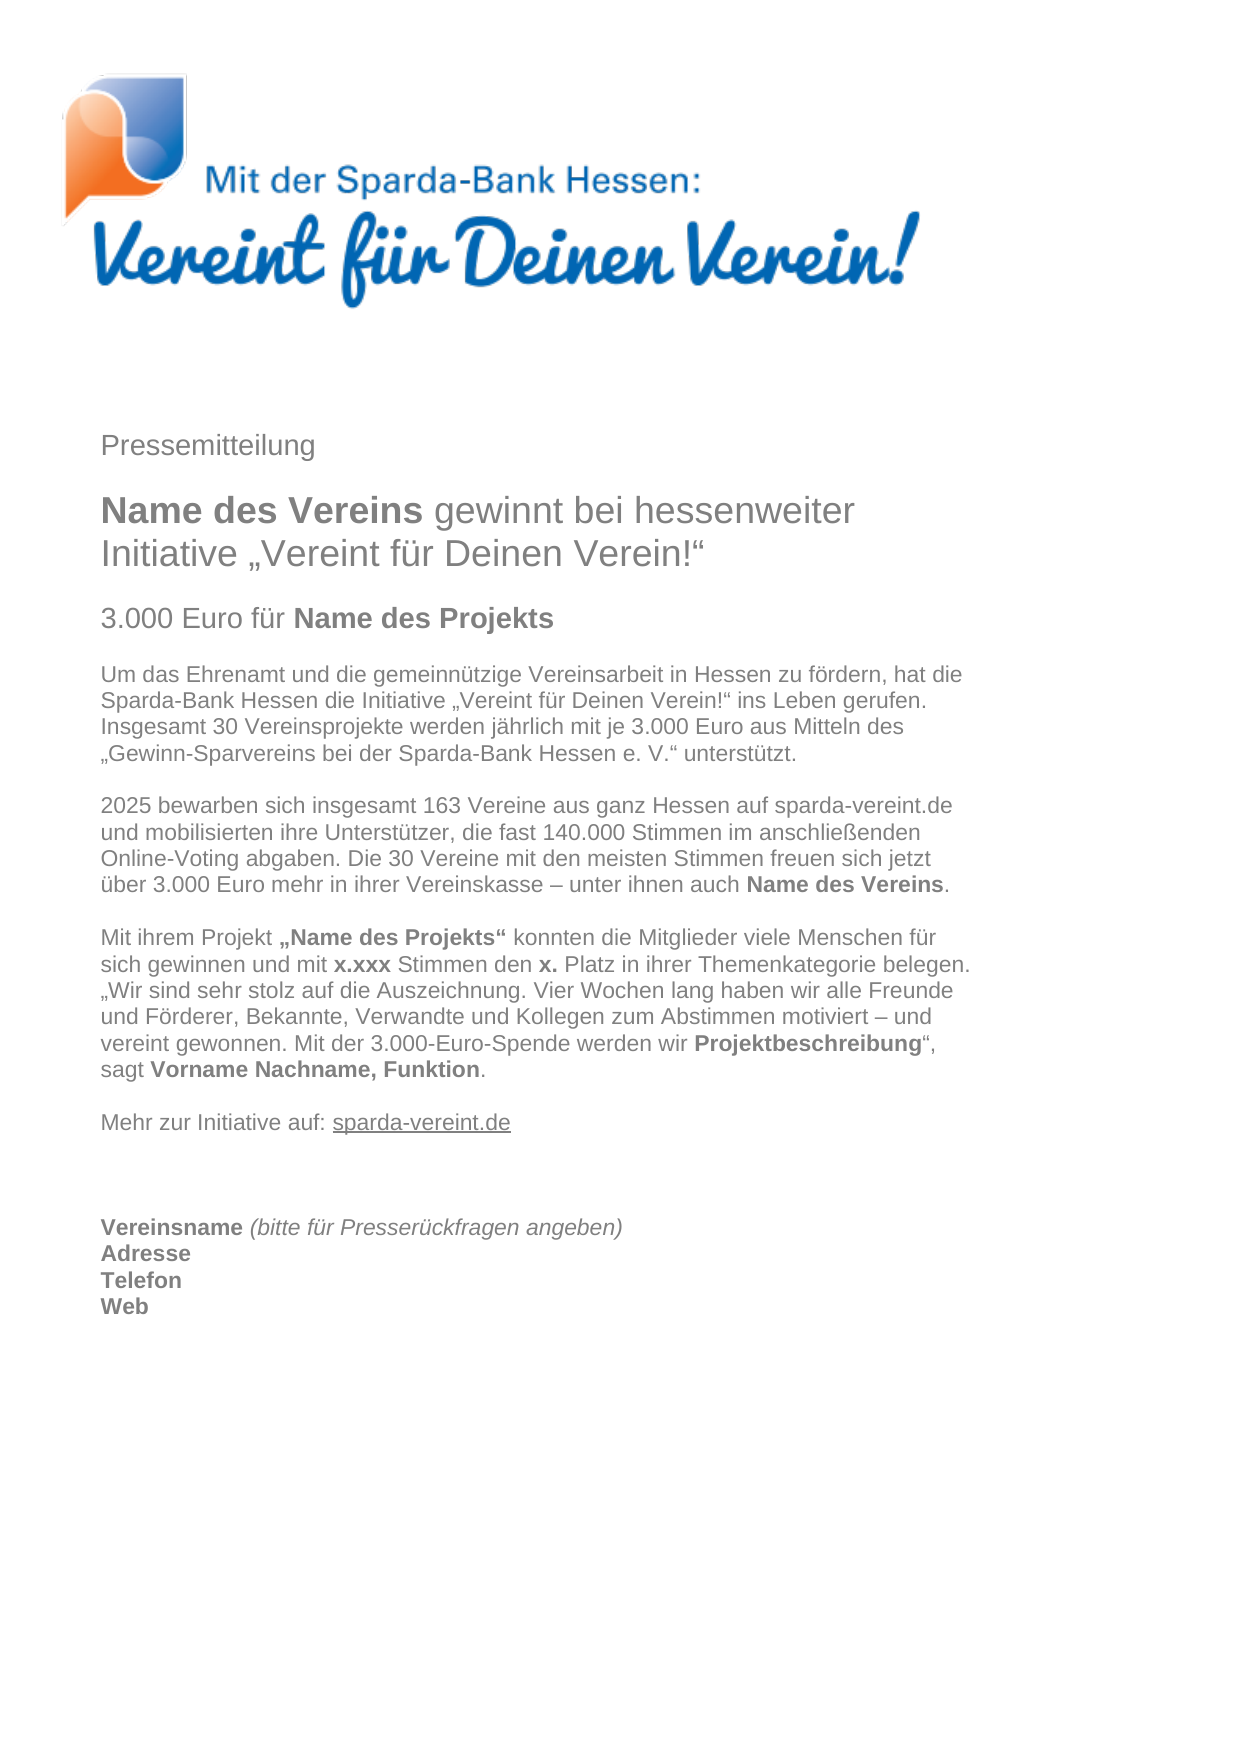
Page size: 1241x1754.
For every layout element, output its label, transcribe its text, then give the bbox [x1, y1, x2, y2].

text Mehr zur Initiative auf: sparda-vereint.de [100, 1109, 975, 1135]
text Name des Vereins gewinnt bei hessenweiter Initiative „Vereint für Deinen Verein!“ [100, 488, 975, 574]
text Mit ihrem Projekt „Name des Projekts“ konnten die Mitglieder viele Menschen für sich gewinnen und mit x.xxx Stimmen den x. Platz in ihrer Themenkategorie belegen. „Wir sind sehr stolz auf die Auszeichnung. Vier Wochen lang haben wir alle Freunde und Förderer, Bekannte, Verwandte und Kollegen zum Abstimmen motiviert – und vereint gewonnen. Mit der 3.000-Euro-Spende werden wir Projektbeschreibung“, sagt Vorname Nachname, Funktion. [100, 924, 975, 1082]
text Telefon [100, 1267, 975, 1293]
text Um das Ehrenamt und die gemeinnützige Vereinsarbeit in Hessen zu fördern, hat die Sparda-Bank Hessen die Initiative „Vereint für Deinen Verein!“ ins Leben gerufen. Insgesamt 30 Vereinsprojekte werden jährlich mit je 3.000 Euro aus Mitteln des „Gewinn-Sparvereins bei der Sparda-Bank Hessen e. V.“ unterstützt. [100, 661, 975, 766]
text Vereinsname (bitte für Presserückfragen angeben) [100, 1214, 975, 1240]
text Web [100, 1293, 975, 1319]
text Pressemitteilung [100, 428, 975, 462]
text 3.000 Euro für Name des Projekts [100, 601, 975, 634]
text Adresse [100, 1240, 975, 1267]
text 2025 bewarben sich insgesamt 163 Vereine aus ganz Hessen auf sparda-vereint.de und mobilisierten ihre Unterstützer, die fast 140.000 Stimmen im anschließenden Online-Voting abgaben. Die 30 Vereine mit den meisten Stimmen freuen sich jetzt über 3.000 Euro mehr in ihrer Vereinskasse – unter ihnen auch Name des Vereins. [100, 792, 975, 898]
